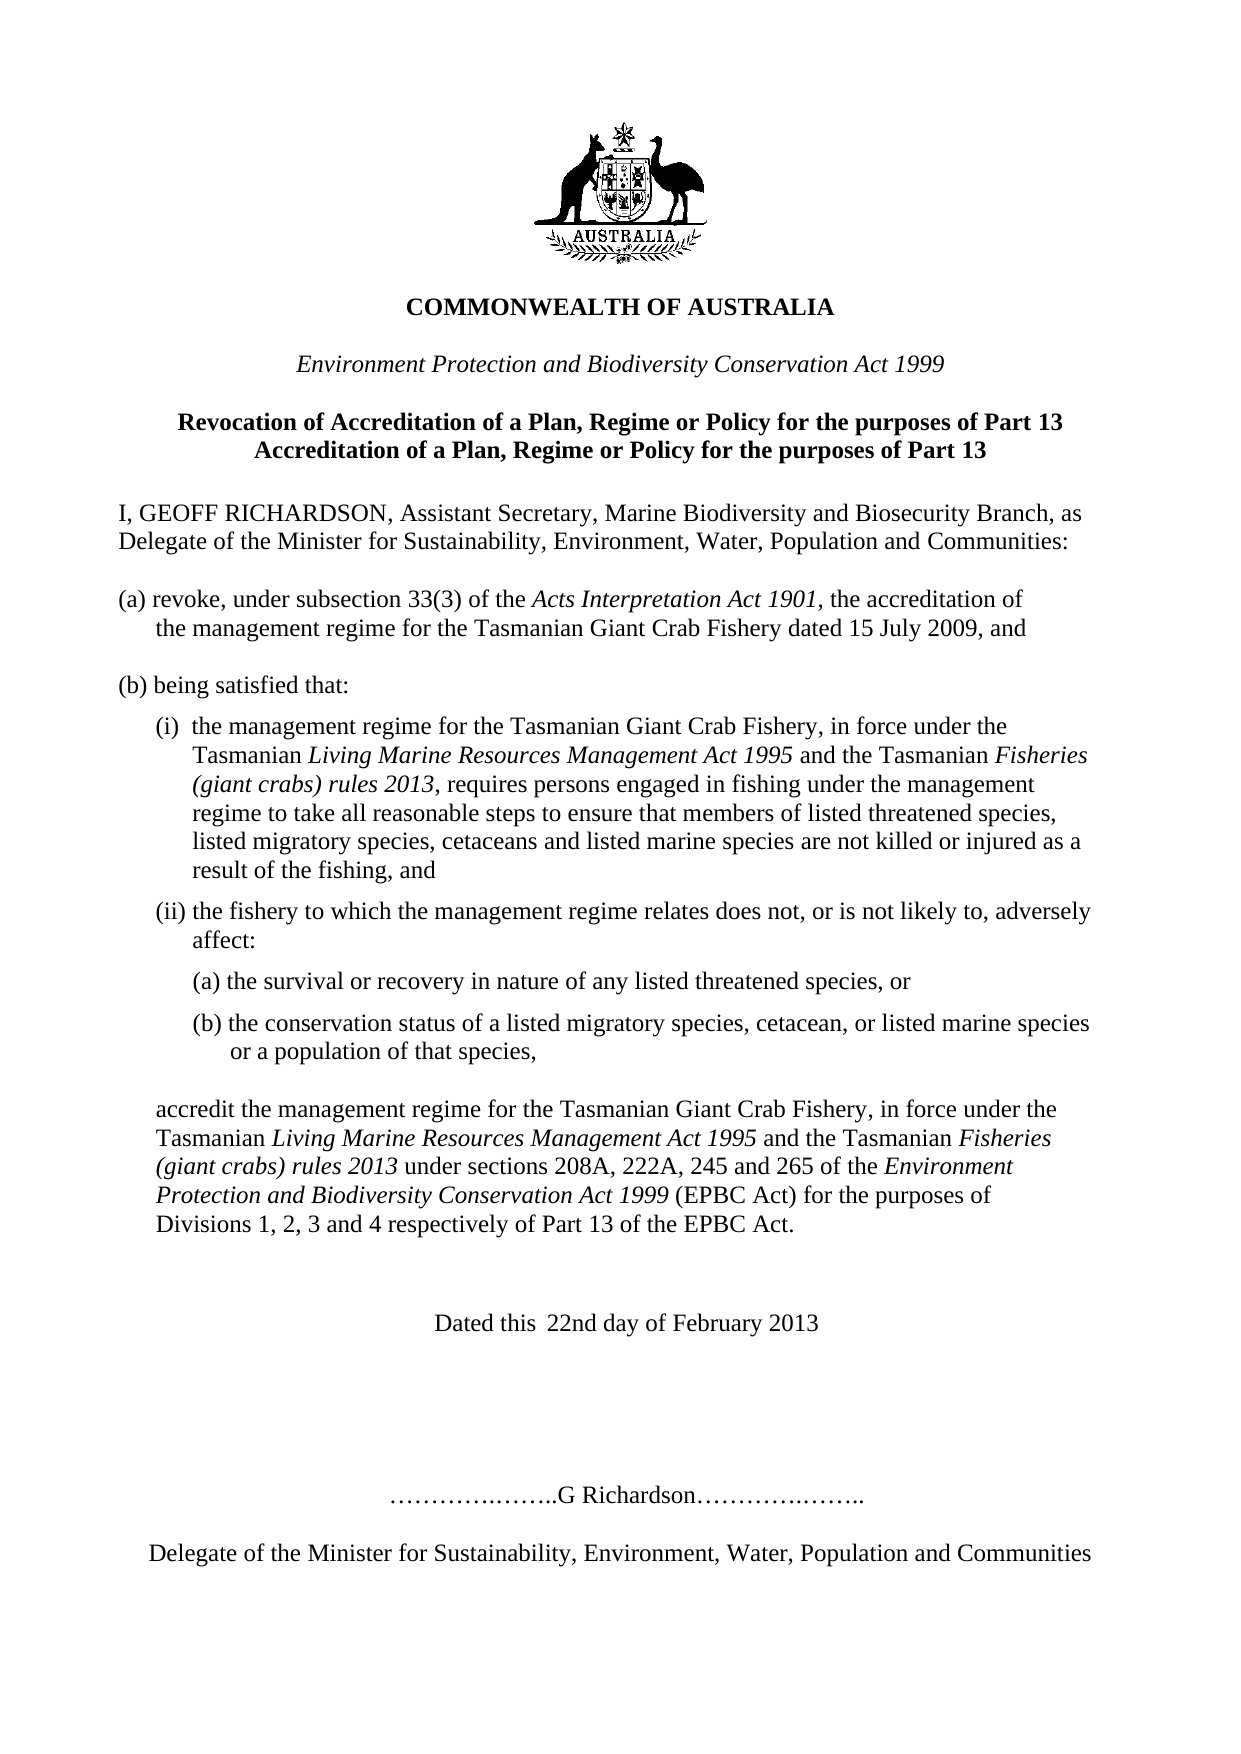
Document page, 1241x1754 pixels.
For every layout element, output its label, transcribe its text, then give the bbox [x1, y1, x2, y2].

text (a) the survival or recovery in nature of any listed threatened species, or [155, 966, 1097, 995]
text (i) the management regime for the Tasmanian Giant Crab Fishery, in force under the Tasmanian Living Marine Resources Management Act 1995 and the Tasmanian Fisheries (giant crabs) rules 2013, requires persons engaged in fishing under the management regime to take all reasonable steps to ensure that members of listed threatened species, listed migratory species, cetaceans and listed marine species are not killed or injured as a result of the fishing, and [155, 711, 1097, 884]
subtitle Dated this 22nd day of February 2013 [156, 1308, 1097, 1336]
text Accreditation of a Plan, Regime or Policy for the purposes of Part 13 [118, 435, 1122, 464]
text accredit the management regime for the Tasmanian Giant Crab Fishery, in force under the Tasmanian Living Marine Resources Management Act 1995 and the Tasmanian Fisheries (giant crabs) rules 2013 under sections 208A, 222A, 245 and 265 of the Environment Protection and Biodiversity Conservation Act 1999 (EPBC Act) for the purposes of Divisions 1, 2, 3 and 4 respectively of Part 13 of the EPBC Act. [156, 1094, 1097, 1238]
text (b) being satisfied that: [118, 670, 1097, 699]
text (a) revoke, under subsection 33(3) of the Acts Interpretation Act 1901, the accreditation of the management regime for the Tasmanian Giant Crab Fishery dated 15 July 2009, and [118, 584, 1097, 641]
text Revocation of Accreditation of a Plan, Regime or Policy for the purposes of Part 13 [118, 407, 1122, 435]
text (ii) the fishery to which the management regime relates does not, or is not likely to, adversely affect: [155, 896, 1097, 954]
text COMMONWEALTH OF [118, 292, 1122, 320]
subtitle Environment Protection and Biodiversity Conservation Act 1999 [118, 349, 1122, 378]
text ………….……..G Richardson………….…….. [156, 1480, 1097, 1509]
text I, GEOFF RICHARDSON, Assistant Secretary, Marine Biodiversity and Biosecurity Branch, as Delegate of the Minister for Sustainability, Environment, Water, Population and Communities: [118, 498, 1097, 555]
picture [531, 118, 709, 267]
text (b) the conservation status of a listed migratory species, cetacean, or listed marine species or a population of that species, [192, 1008, 1097, 1065]
text Delegate of the Minister for Sustainability, Environment, Water, Population and Communities [77, 1538, 1163, 1566]
